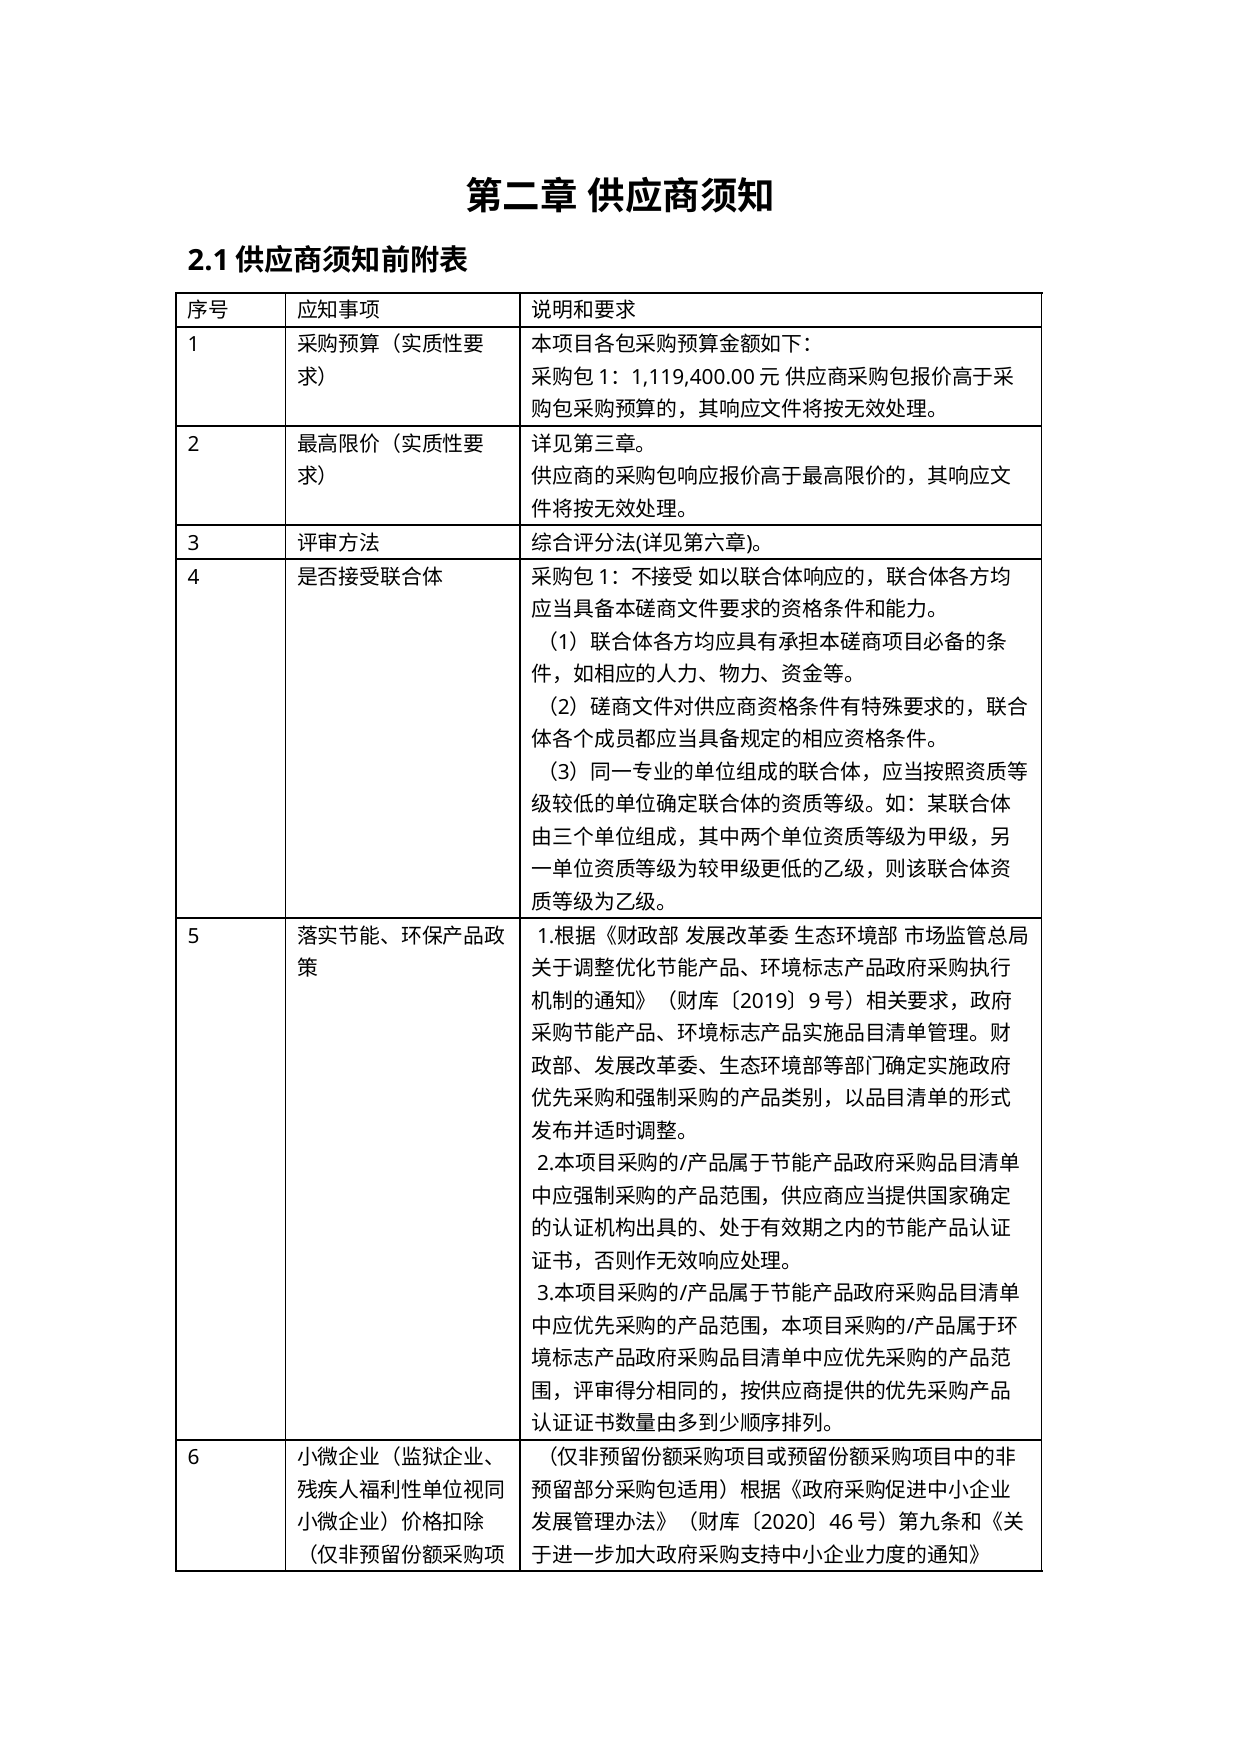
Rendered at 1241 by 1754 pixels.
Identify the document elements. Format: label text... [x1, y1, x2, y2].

table_header 说明和要求 [521, 294, 1041, 326]
table_cell 采购预算（实质性要求） [286, 328, 519, 425]
table_cell 落实节能、环保产品政策 [286, 919, 519, 1439]
text 2.1供应商须知前附表 [187, 227, 1053, 292]
table_cell 采购包1：不接受 如以联合体响应的，联合体各方均应当具备本磋商文件要求的资格条件和能力。 （1）联合体各方均应具有承担本磋商项目必备的条件，如相应的人力、物力、资金等。 （2）磋商文件对供应商资格条件有特殊要求的，联合体各个成员都应当具备规定的相应资格条件。 （3）同一专业的单位组成的联合体，应当按照资质等级较低的单位确定联合体的资质等级。如：某联合体由三个单位组成，其中两个单位资质等级为甲级，另一单位资质等级为较甲级更低的乙级，则该联合体资质等级为乙级。 [521, 560, 1041, 917]
table_cell 是否接受联合体 [286, 560, 519, 917]
table_cell 1.根据《财政部 发展改革委 生态环境部 市场监管总局关于调整优化节能产品、环境标志产品政府采购执行机制的通知》（财库〔2019〕9号）相关要求，政府采购节能产品、环境标志产品实施品目清单管理。财政部、发展改革委、生态环境部等部门确定实施政府优先采购和强制采购的产品类别，以品目清单的形式发布并适时调整。 2.本项目采购的/产品属于节能产品政府采购品目清单中应强制采购的产品范围，供应商应当提供国家确定的认证机构出具的、处于有效期之内的节能产品认证证书，否则作无效响应处理。 3.本项目采购的/产品属于节能产品政府采购品目清单中应优先采购的产品范围，本项目采购的/产品属于环境标志产品政府采购品目清单中应优先采购的产品范围，评审得分相同的，按供应商提供的优先采购产品认证证书数量由多到少顺序排列。 [521, 919, 1041, 1439]
table_cell 详见第三章。 供应商的采购包响应报价高于最高限价的，其响应文件将按无效处理。 [521, 427, 1041, 524]
table_cell 评审方法 [286, 526, 519, 558]
table_cell 3 [177, 526, 285, 558]
table_cell 1 [177, 328, 285, 425]
table_cell 4 [177, 560, 285, 917]
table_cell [286, 1441, 519, 1570]
table_header 序号 [177, 294, 285, 326]
table_cell 本项目各包采购预算金额如下： 采购包1：1,119,400.00元 供应商采购包报价高于采购包采购预算的，其响应文件将按无效处理。 [521, 328, 1041, 425]
table_header 应知事项 [286, 294, 519, 326]
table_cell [521, 1441, 1041, 1570]
table_cell 6 [177, 1441, 285, 1570]
table_cell 最高限价（实质性要求） [286, 427, 519, 524]
table_cell 综合评分法(详见第六章)。 [521, 526, 1041, 558]
text 第二章 供应商须知 [187, 162, 1053, 227]
table_cell 5 [177, 919, 285, 1439]
table_cell 2 [177, 427, 285, 524]
